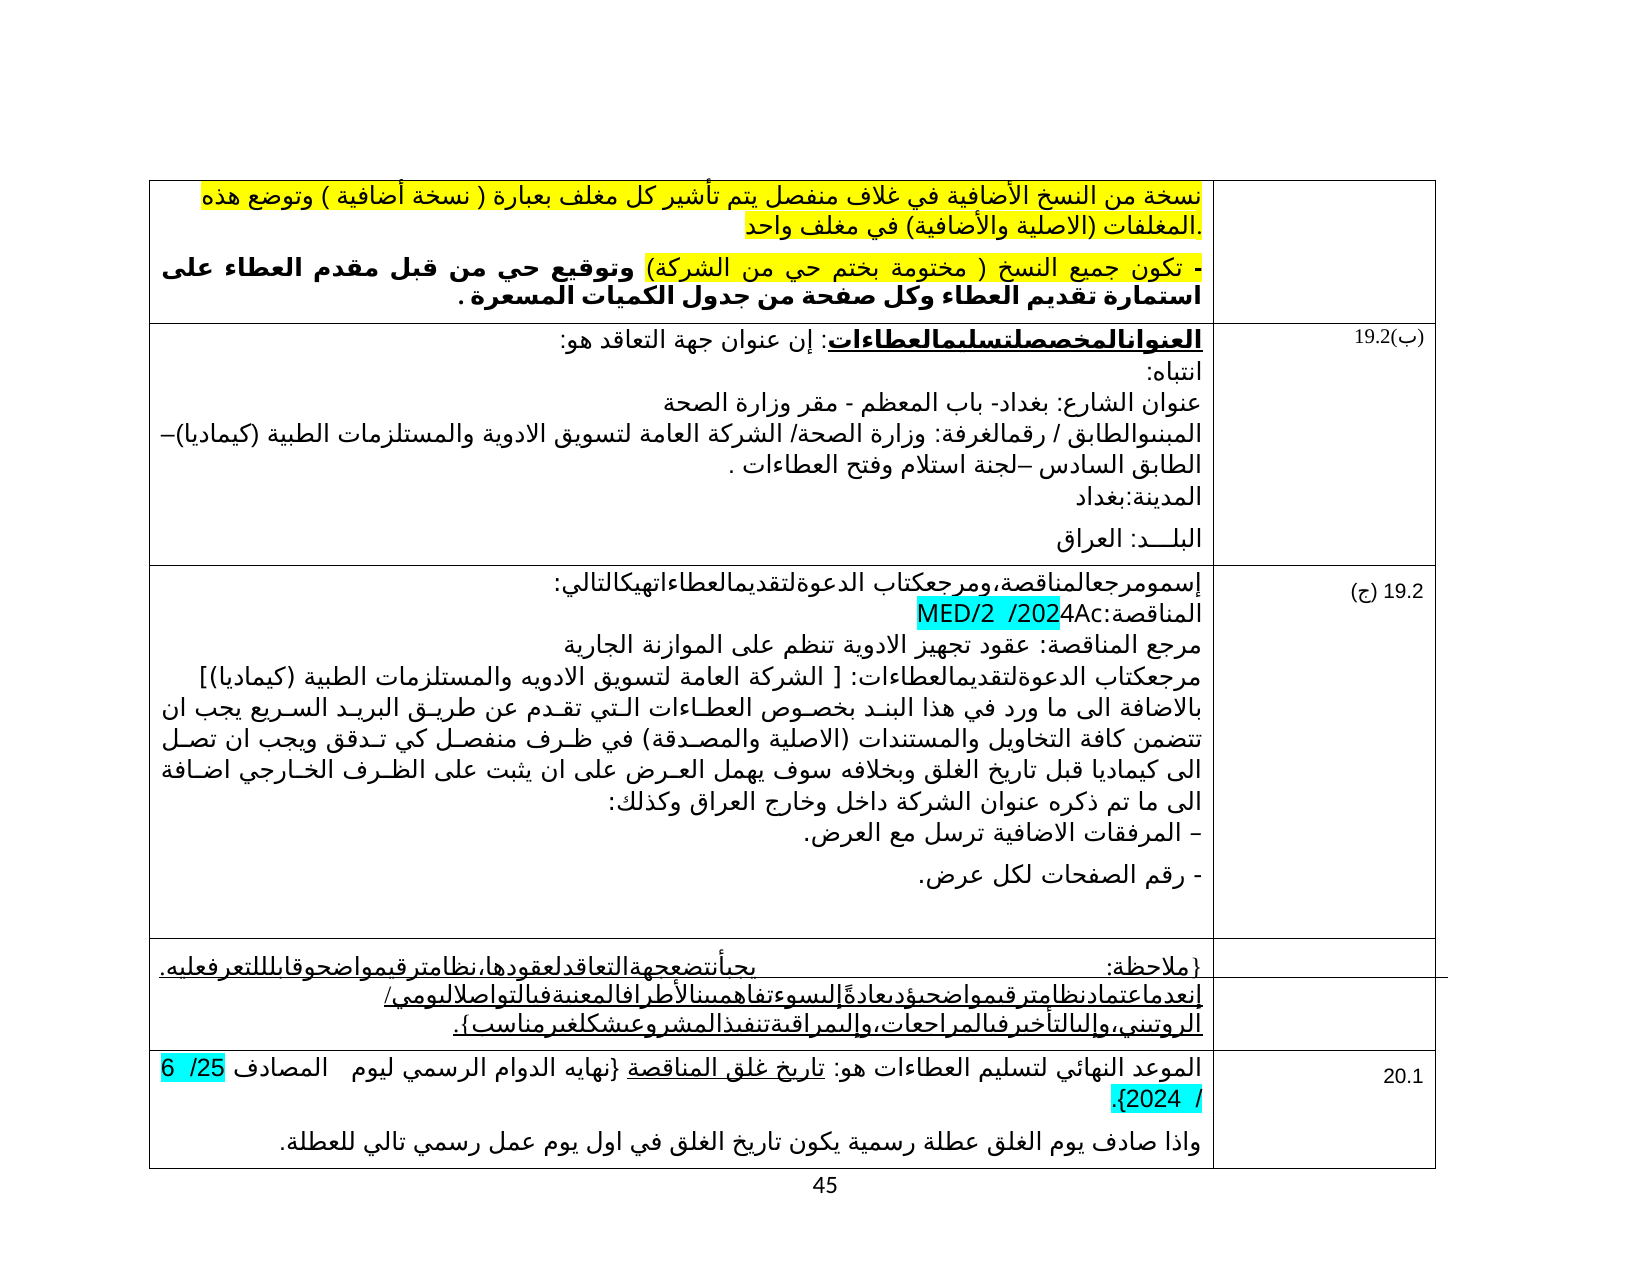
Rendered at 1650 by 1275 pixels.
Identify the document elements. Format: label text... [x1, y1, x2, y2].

table_cell {ملاحظة: يجبأنتضعجهةالتعاقدلعقودها،نظامترقيمواضحوقابلللتعرفعليه. إنعدماعتمادنظامترقيمواضحيؤديعادةًإلىسوءتفاهمبينالأطرافالمعنيةفيالتواصلاليومي/الروتيني،وإلىالتأخيرفيالمراجعات،وإلىمراقبةتنفيذالمشروعبشكلغيرمناسب}. [150, 939, 1213, 1050]
table_cell العنوانالمخصصلتسليمالعطاءات: إن عنوان جهة التعاقد هو: انتباه: عنوان الشارع: بغداد- باب المعظم - مقر وزارة الصحة المبنىوالطابق / رقمالغرفة: وزارة الصحة/ الشركة العامة لتسويق الادوية والمستلزمات الطبية (كيماديا)–الطابق السادس –لجنة استلام وفتح العطاءات . المدينة:بغداد البلـــد: العراق [150, 324, 1213, 565]
table_cell 19.2(ب) [1214, 324, 1435, 565]
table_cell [150, 181, 1213, 323]
table_cell الموعد النهائي لتسليم العطاءات هو: تاريخ غلق المناقصة {نهايه الدوام الرسمي ليوم المصادف 25/ 6 / 2024}. واذا صادف يوم الغلق عطلة رسمية يكون تاريخ الغلق في اول يوم عمل رسمي تالي للعطلة. [150, 1051, 1213, 1168]
table_cell 19.2 (ج) [1214, 566, 1435, 938]
table_cell [1214, 939, 1435, 977]
table_cell 20.1 [1214, 1051, 1435, 1168]
table_cell [1214, 978, 1435, 1050]
table_cell إسمومرجعالمناقصة،ومرجعكتاب الدعوةلتقديمالعطاءاتهيكالتالي: المناقصة:MED/2 /2024Ac مرجع المناقصة: عقود تجهيز الادوية تنظم على الموازنة الجارية مرجعكتاب الدعوةلتقديمالعطاءات: [ الشركة العامة لتسويق الادويه والمستلزمات الطبية (كيماديا)] بالاضافة الى ما ورد في هذا البند بخصوص العطاءات التي تقدم عن طريق البريد السريع يجب ان تتضمن كافة التخاويل والمستندات (الاصلية والمصدقة) في ظرف منفصل كي تدقق ويجب ان تصل الى كيماديا قبل تاريخ الغلق وبخلافه سوف يهمل العرض على ان يثبت على الظرف الخارجي اضافة الى ما تم ذكره عنوان الشركة داخل وخارج العراق وكذلك: – المرفقات الاضافية ترسل مع العرض. - رقم الصفحات لكل عرض. [150, 566, 1213, 938]
table_cell [1214, 181, 1435, 323]
